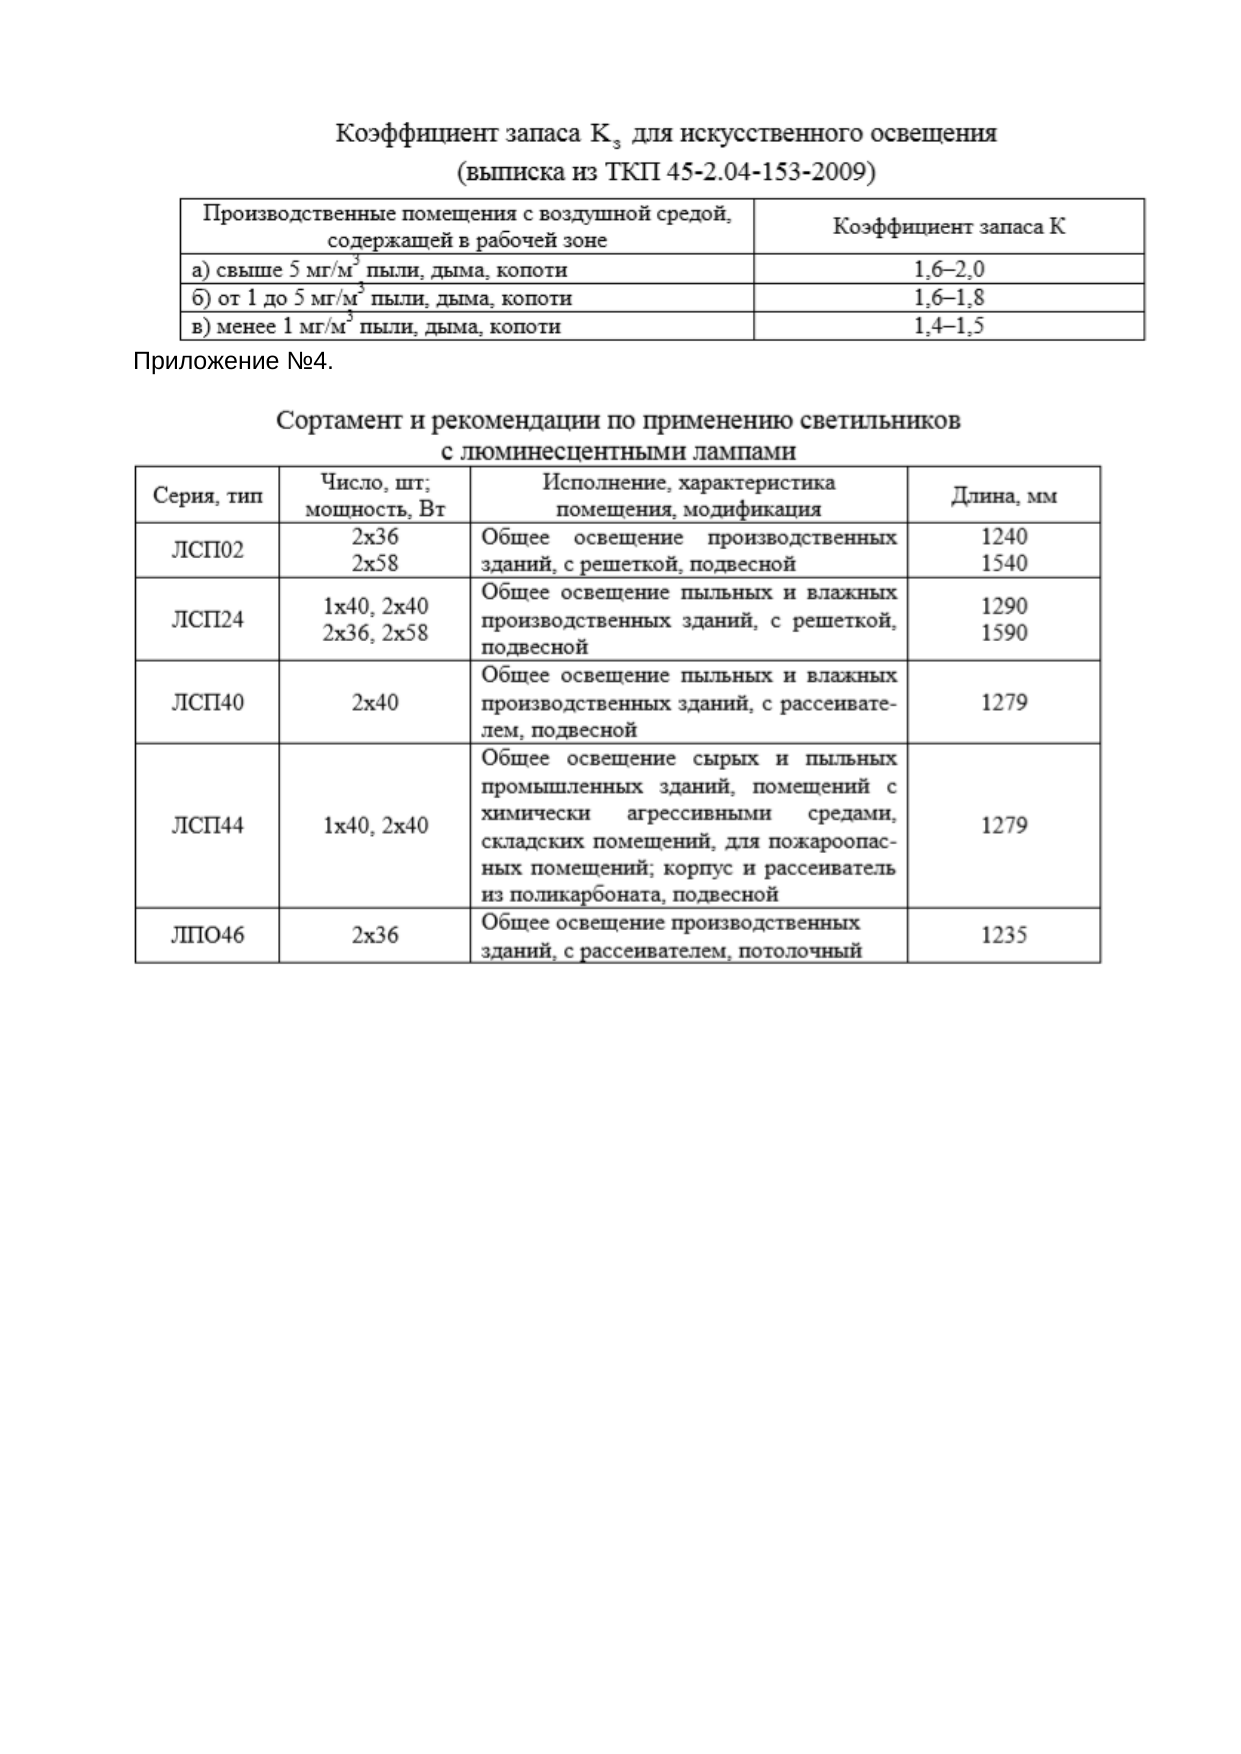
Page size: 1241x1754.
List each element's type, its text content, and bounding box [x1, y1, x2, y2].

text Приложение №4. [133, 188, 1211, 375]
picture [177, 118, 1151, 347]
picture [132, 395, 1107, 970]
